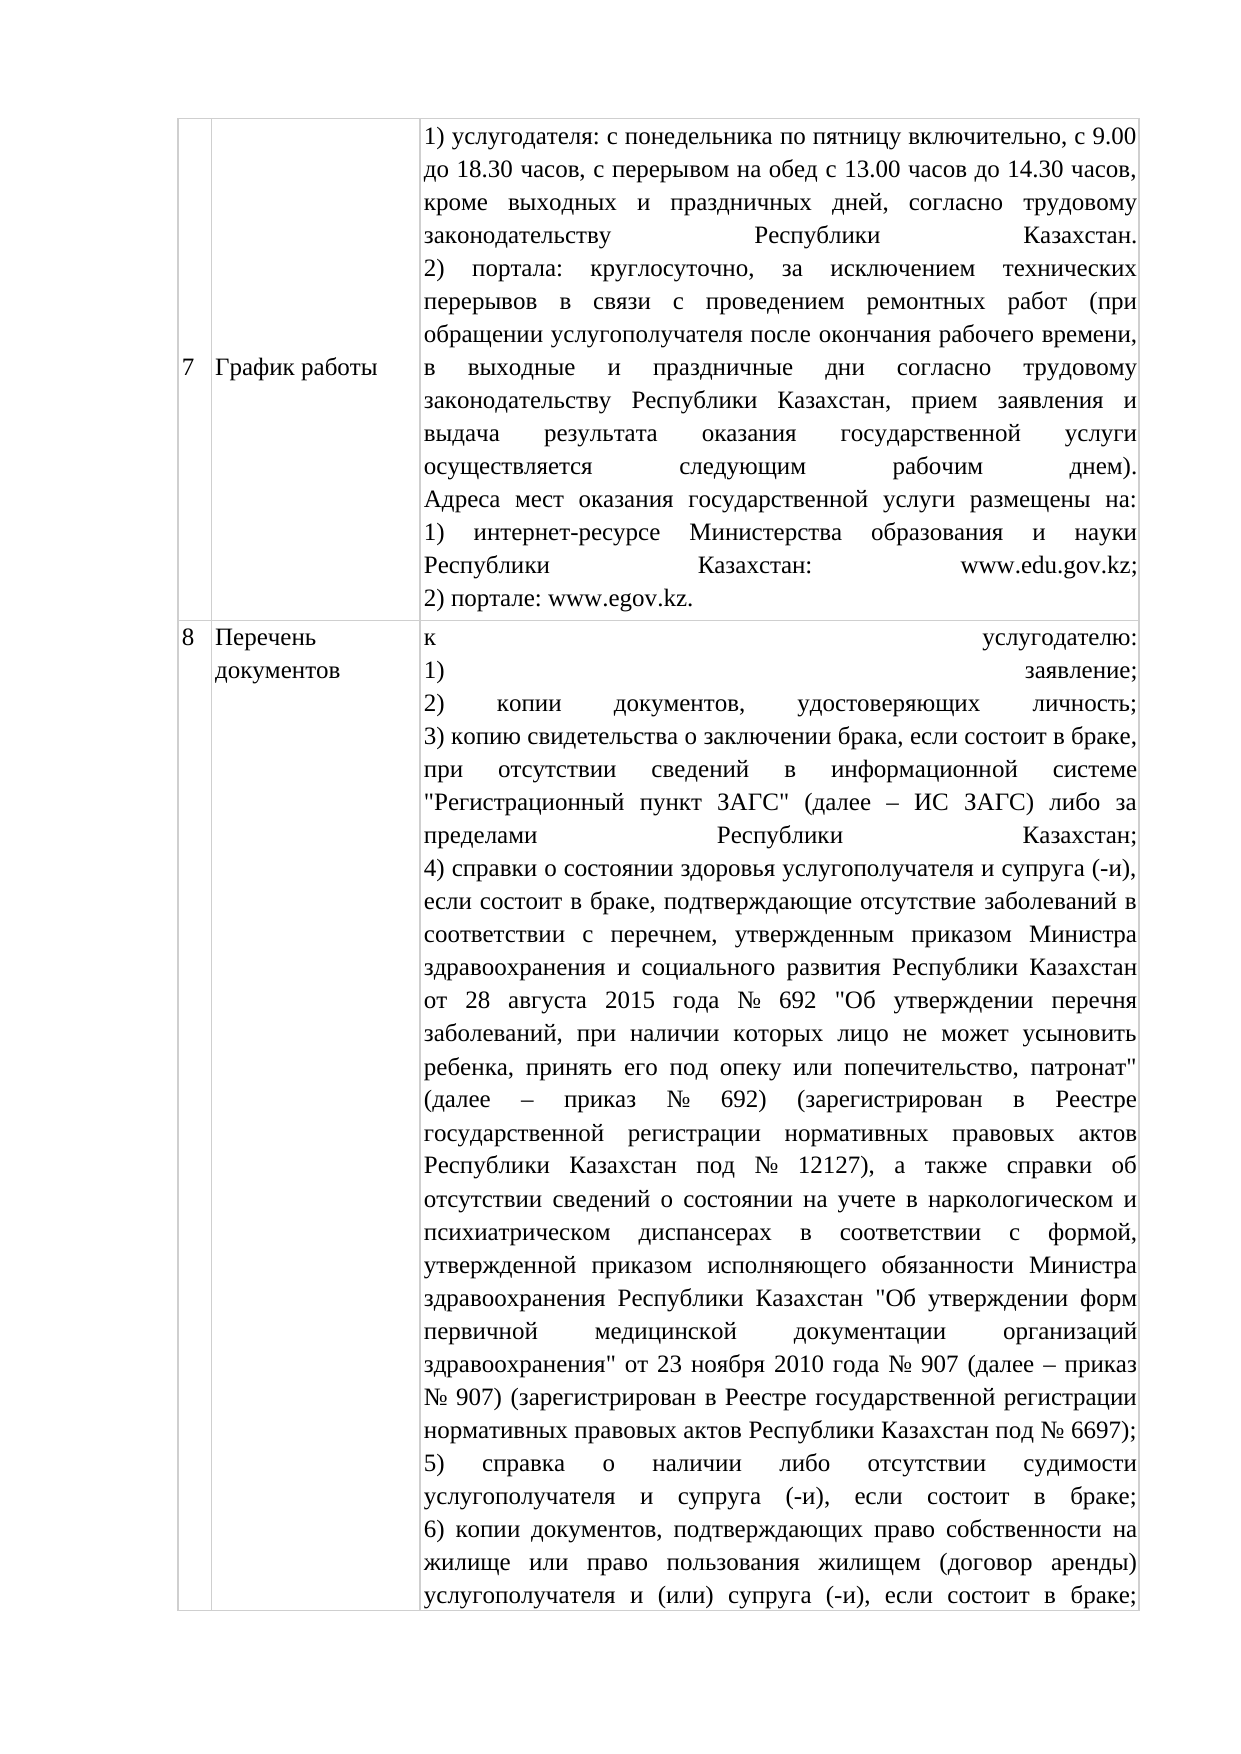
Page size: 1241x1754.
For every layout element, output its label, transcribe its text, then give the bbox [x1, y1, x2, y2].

table_cell Перечень документов [212, 621, 419, 1610]
table_cell 1) услугодателя: с понедельника по пятницу включительно, с 9.00 до 18.30 часов, с перерывом на обед с 13.00 часов до 14.30 часов, кроме выходных и праздничных дней, согласно трудовому законодательству Республики Казахстан. 2) портала: круглосуточно, за исключением технических перерывов в связи с проведением ремонтных работ (при обращении услугополучателя после окончания рабочего времени, в выходные и праздничные дни согласно трудовому законодательству Республики Казахстан, прием заявления и выдача результата оказания государственной услуги осуществляется следующим рабочим днем). Адреса мест оказания государственной услуги размещены на: 1) интернет-ресурсе Министерства образования и науки Республики Казахстан: www.edu.gov.kz; 2) портале: www.egov.kz. [421, 119, 1138, 619]
table_cell 7 [179, 119, 211, 619]
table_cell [421, 621, 1138, 1610]
table_cell График работы [212, 119, 419, 619]
table_cell 8 [179, 621, 211, 1610]
